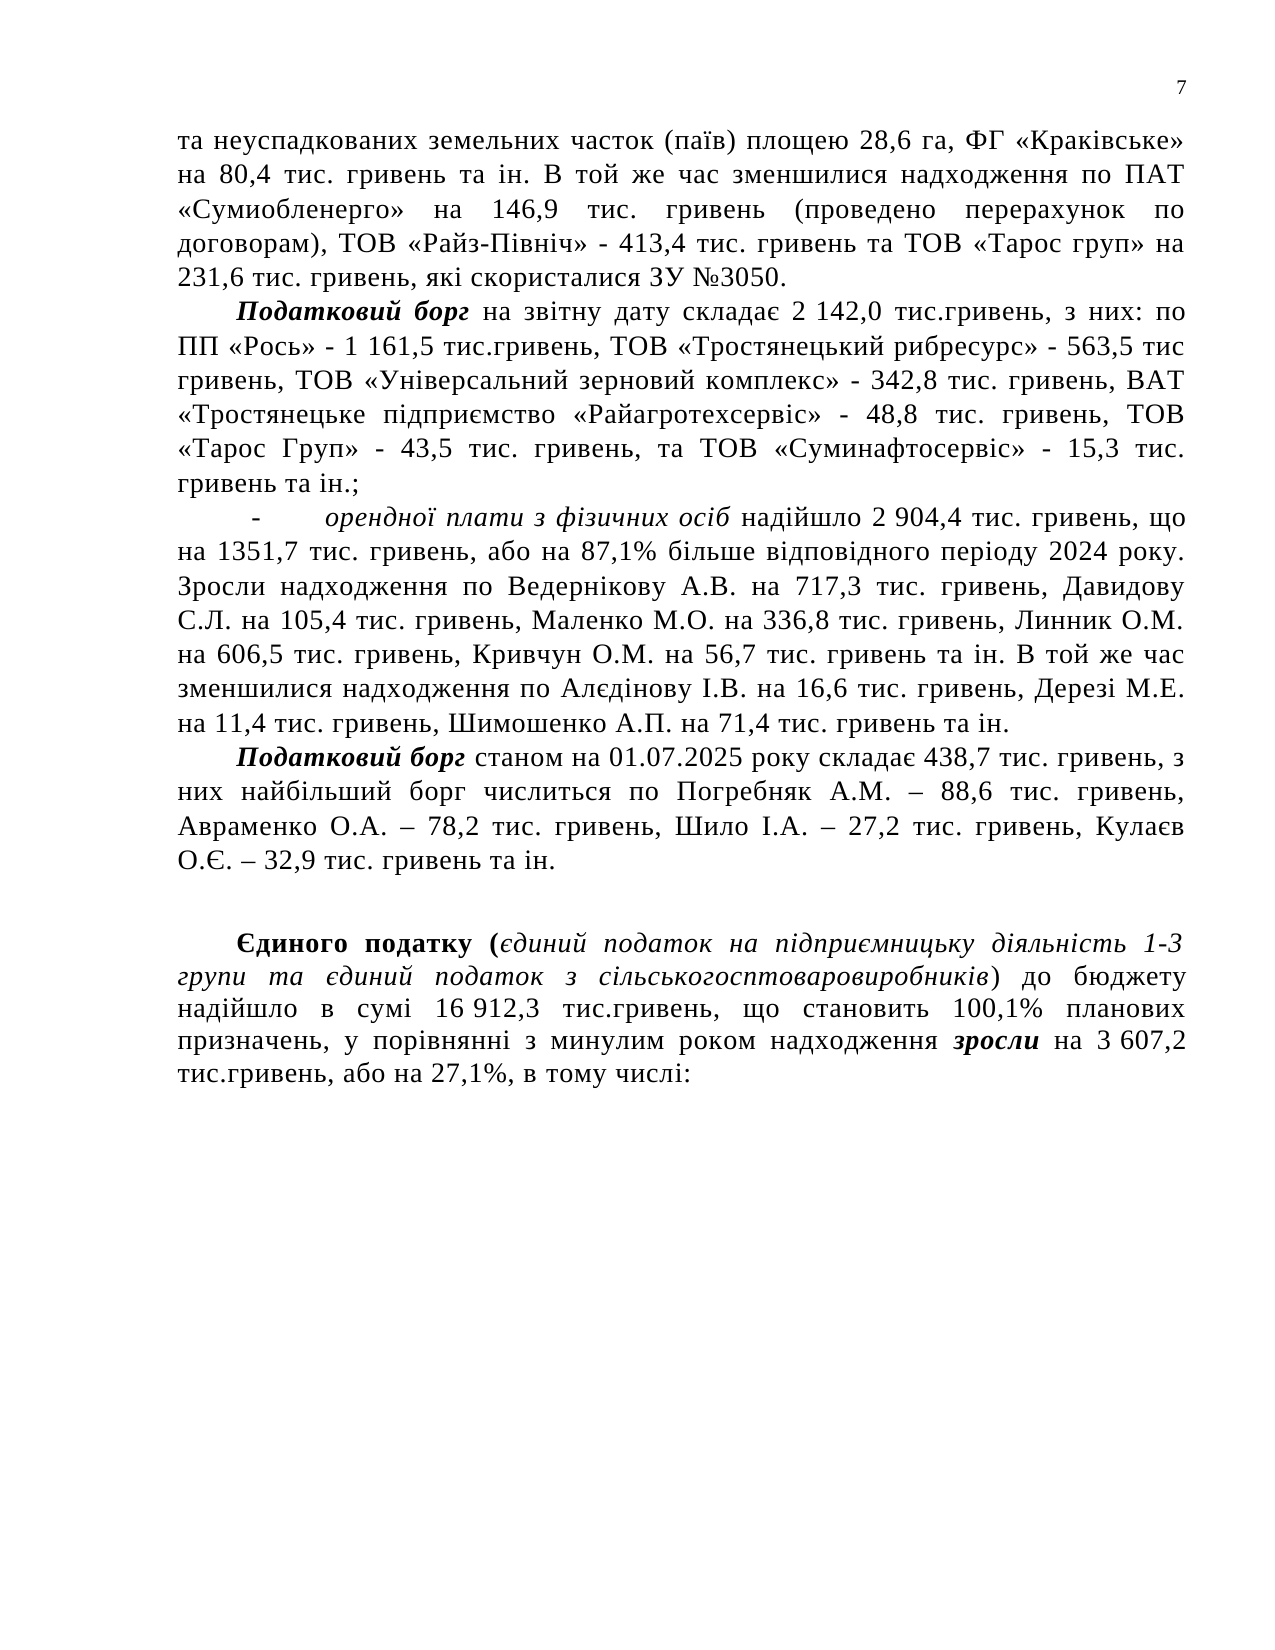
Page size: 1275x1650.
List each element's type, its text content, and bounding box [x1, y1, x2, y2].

text Єдиного податку (єдиний податок на підприємницьку діяльність 1-3 групи та єдиний податок з сільськогосптоваровиробників) до бюджету надійшло в сумі 16 912,3 тис.гривень, що становить 100,1% планових призначень, у порівнянні з минулим роком надходження зросли на 3 607,2 тис.гривень, або на 27,1%, в тому числі: [177, 926, 1186, 1088]
text Податковий борг на звітну дату складає 2 142,0 тис.гривень, з них: по ПП «Рось» - 1 161,5 тис.гривень, ТОВ «Тростянецький рибресурс» - 563,5 тис гривень, ТОВ «Універсальний зерновий комплекс» - 342,8 тис. гривень, ВАТ «Тростянецьке підприємство «Райагротехсервіс» - 48,8 тис. гривень, ТОВ «Тарос Груп» - 43,5 тис. гривень, та ТОВ «Суминафтосервіс» - 15,3 тис. гривень та ін.; [177, 294, 1186, 498]
list орендної плати з фізичних осіб надійшло 2 904,4 тис. гривень, що на 1351,7 тис. гривень, або на 87,1% більше відповідного періоду 2024 року. Зросли надходження по Ведернікову А.В. на 717,3 тис. гривень, Давидову С.Л. на 105,4 тис. гривень, Маленко М.О. на 336,8 тис. гривень, Линник О.М. на 606,5 тис. гривень, Кривчун О.М. на 56,7 тис. гривень та ін. В той же час зменшилися надходження по Алєдінову І.В. на 16,6 тис. гривень, Дерезі М.Е. на 11,4 тис. гривень, Шимошенко А.П. на 71,4 тис. гривень та ін. [177, 500, 1186, 738]
text Податковий борг станом на 01.07.2025 року складає 438,7 тис. гривень, з них найбільший борг числиться по Погребняк А.М. – 88,6 тис. гривень, Авраменко О.А. – 78,2 тис. гривень, Шило І.А. – 27,2 тис. гривень, Кулаєв О.Є. – 32,9 тис. гривень та ін. [177, 740, 1186, 875]
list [177, 123, 1186, 293]
